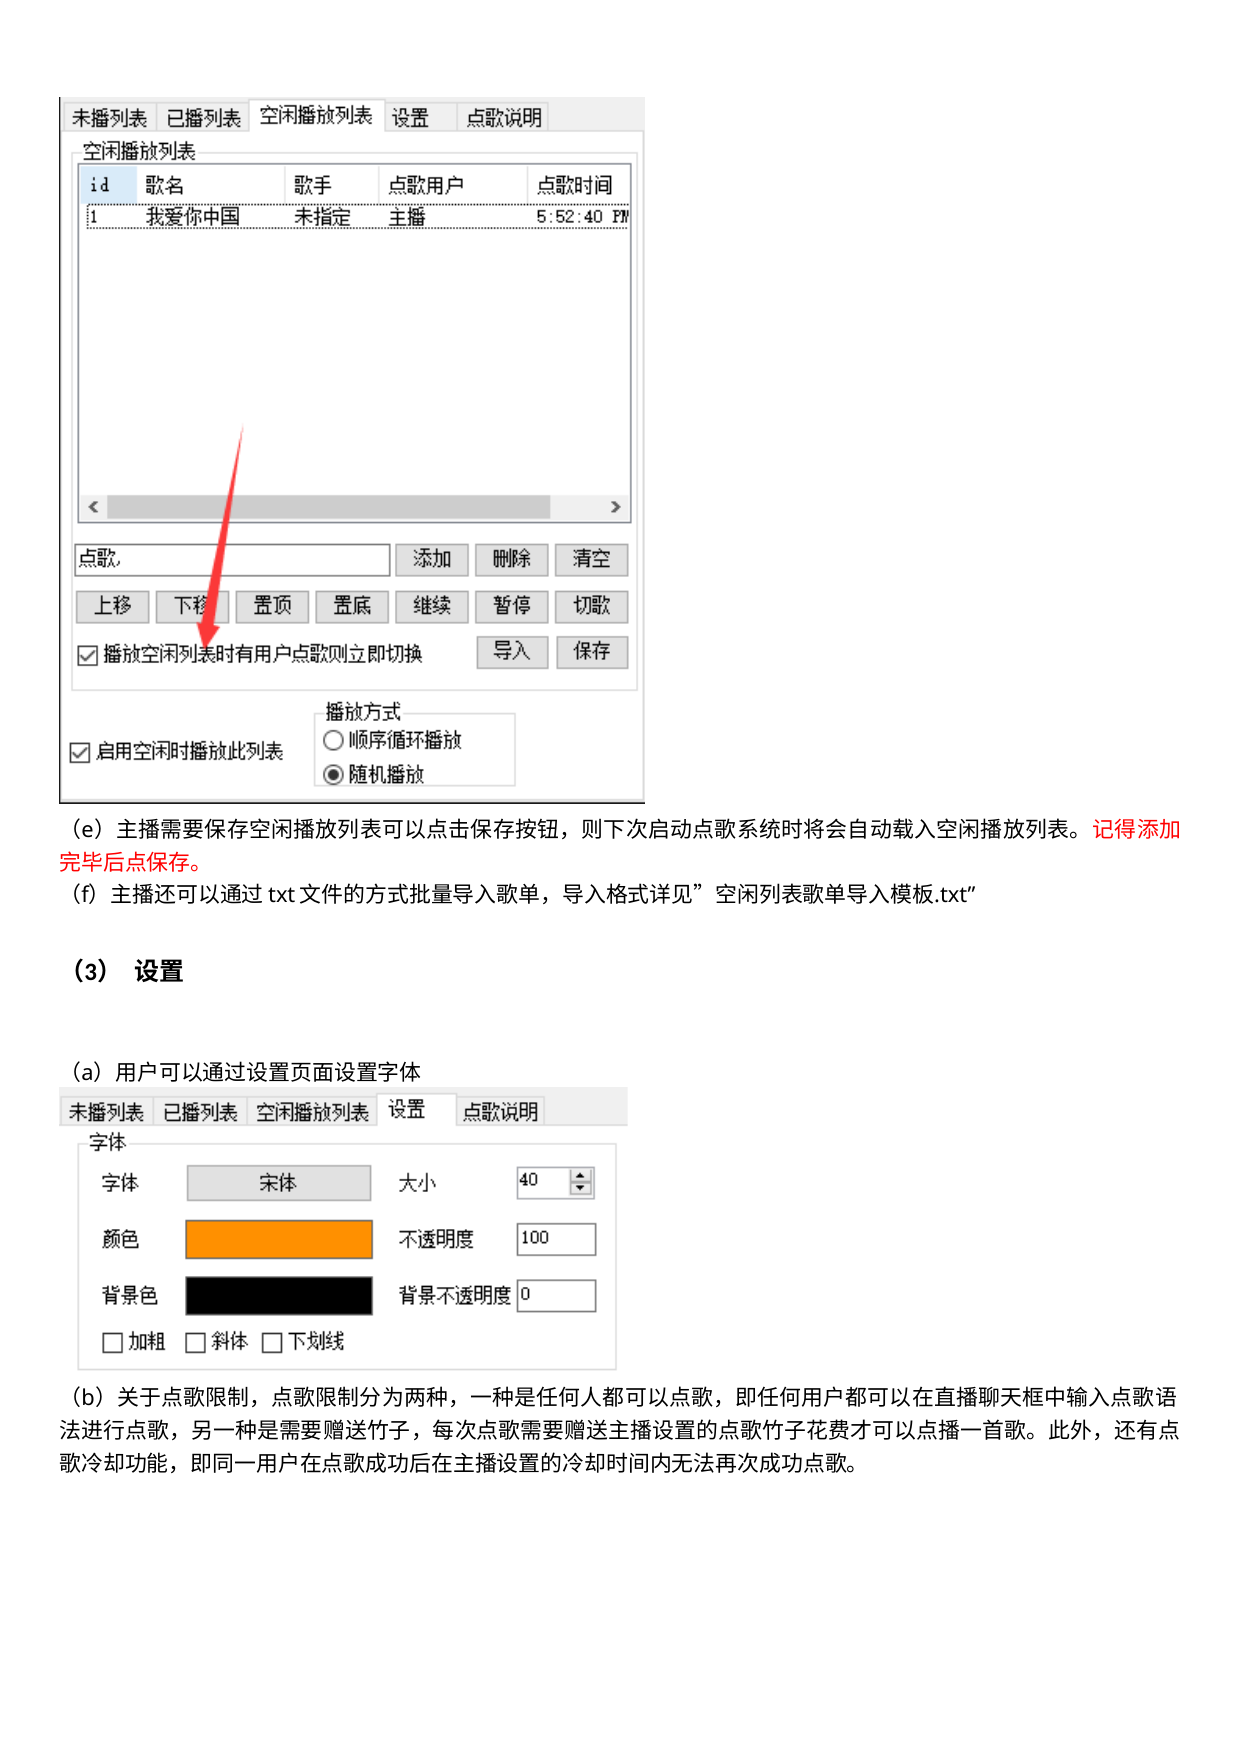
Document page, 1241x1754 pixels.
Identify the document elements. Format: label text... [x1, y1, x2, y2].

picture [59, 97, 645, 804]
text （e）主播需要保存空闲播放列表可以点击保存按钮，则下次启动点歌系统时将会自动载入空闲播放列表。记得添加完毕后点保存。 [59, 812, 1181, 877]
text （b）关于点歌限制，点歌限制分为两种，一种是任何人都可以点歌，即任何用户都可以在直播聊天框中输入点歌语法进行点歌，另一种是需要赠送竹子，每次点歌需要赠送主播设置的点歌竹子花费才可以点播一首歌。此外，还有点歌冷却功能，即同一用户在点歌成功后在主播设置的冷却时间内无法再次成功点歌。 [59, 1380, 1181, 1478]
picture [59, 1087, 628, 1380]
text （a）用户可以通过设置页面设置字体 [59, 1055, 1181, 1088]
text （f）主播还可以通过txt文件的方式批量导入歌单，导入格式详见”空闲列表歌单导入模板.txt” [59, 877, 1181, 909]
subtitle 设置 [59, 937, 1181, 1002]
